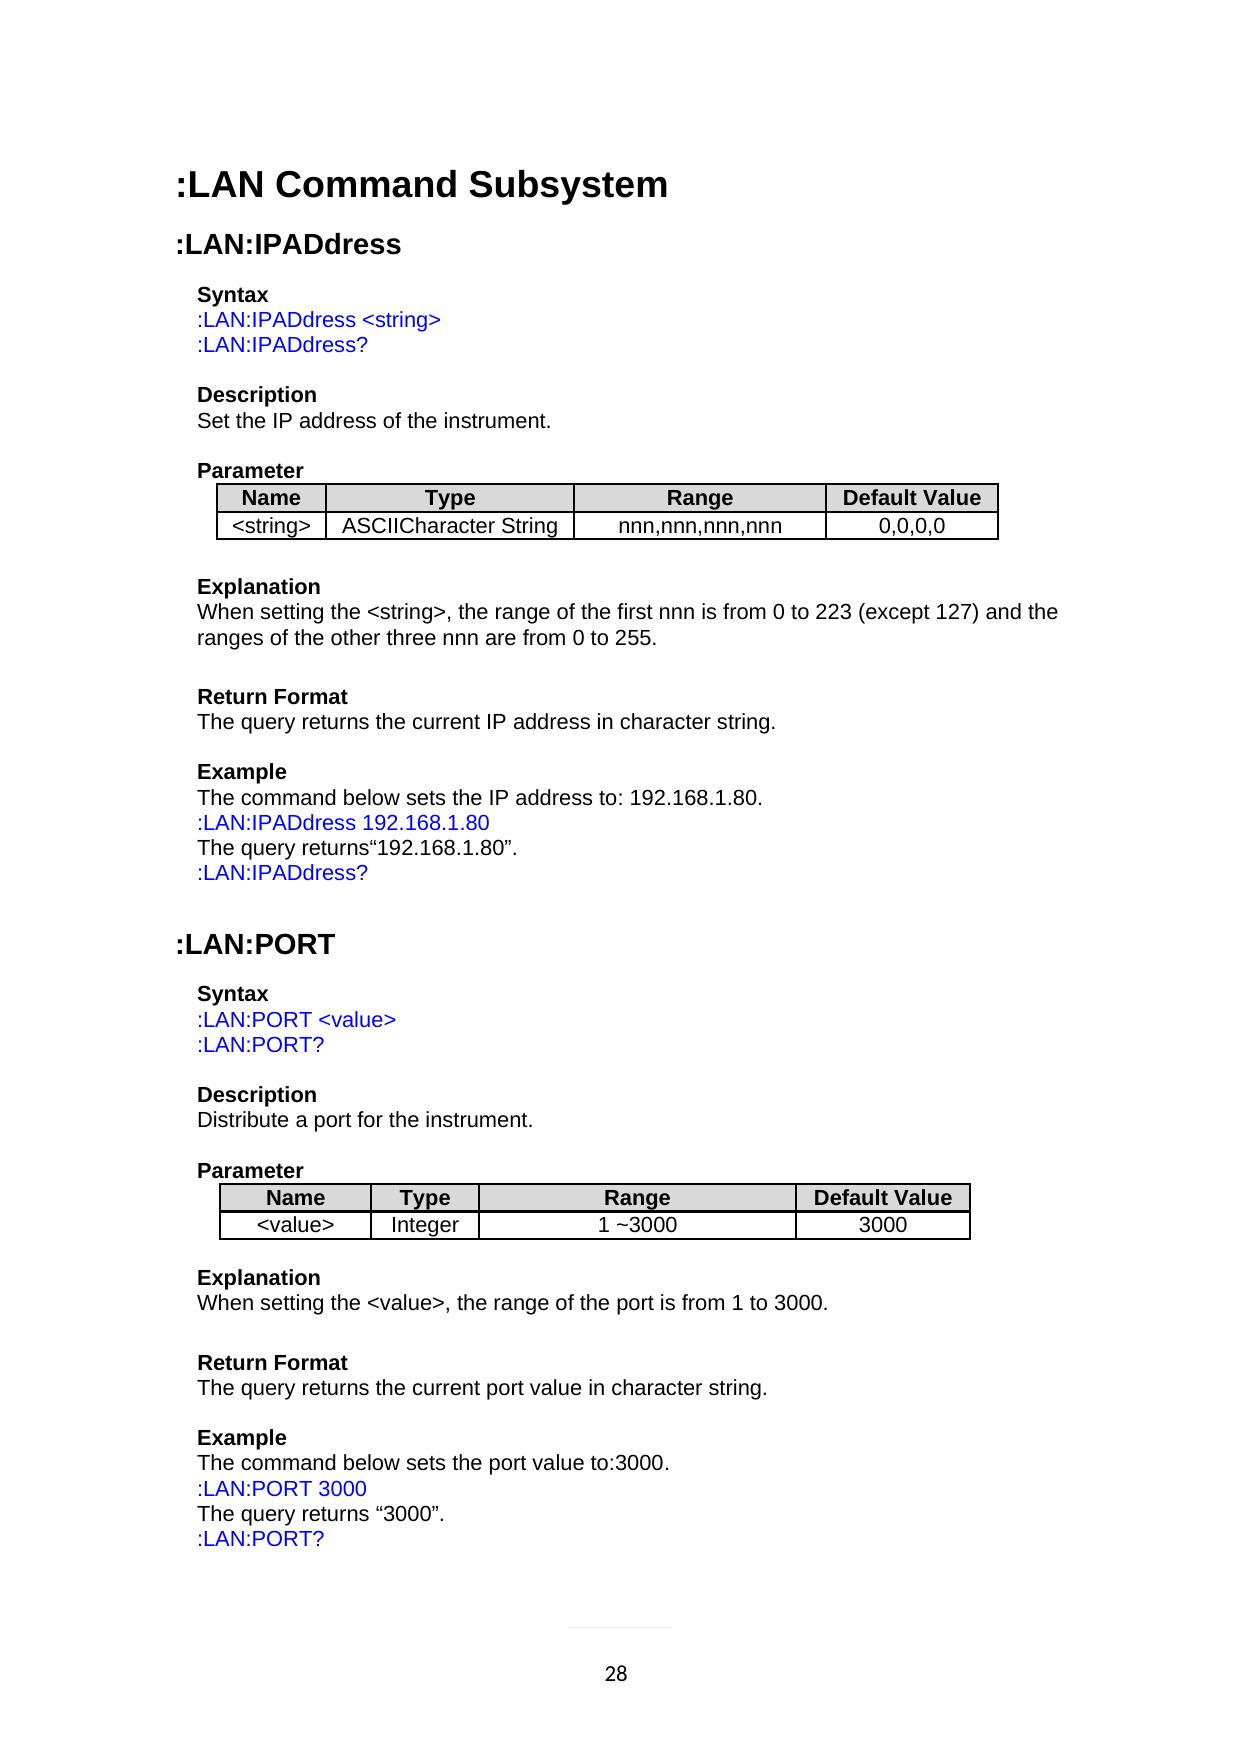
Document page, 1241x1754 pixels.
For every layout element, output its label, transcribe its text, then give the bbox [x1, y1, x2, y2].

table_cell ASCIICharacter String [327, 513, 573, 538]
text Description [175, 1082, 1065, 1107]
text The query returns the current IP address in character string. [197, 709, 1065, 734]
text Syntax [175, 981, 1065, 1007]
subtitle :LAN:PORT [175, 927, 1065, 961]
text Return Format [175, 1349, 1065, 1374]
text The query returns “3000”. :LAN:PORT? [197, 1501, 1065, 1551]
subtitle :LAN Command Subsystem [175, 162, 1065, 206]
table_cell Integer [372, 1213, 478, 1238]
table_cell 3000 [797, 1213, 969, 1238]
text The command below sets the port value to:3000. :LAN:PORT 3000 [197, 1450, 1065, 1501]
text Syntax [175, 282, 1065, 307]
text The command below sets the IP address to: 192.168.1.80. :LAN:IPADdress 192.168.1.80 [197, 784, 1065, 835]
table_cell 0,0,0,0 [827, 513, 997, 538]
text Example [175, 1425, 1065, 1450]
text Parameter [175, 1158, 1065, 1183]
text Explanation [175, 1265, 1065, 1290]
table_cell nnn,nnn,nnn,nnn [575, 513, 825, 538]
subtitle :LAN:IPADdress [175, 227, 1065, 261]
text When setting the <value>, the range of the port is from 1 to 3000. [197, 1290, 1065, 1315]
text Return Format [175, 684, 1065, 709]
text Set the IP address of the instrument. [197, 408, 1065, 433]
table_cell <string> [218, 513, 325, 538]
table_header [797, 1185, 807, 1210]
text Parameter [175, 458, 1065, 483]
table_cell <value> [221, 1213, 370, 1238]
text Explanation [175, 574, 1065, 599]
table_cell 1 ~3000 [480, 1213, 795, 1238]
text Example [175, 759, 1065, 784]
text When setting the <string>, the range of the first nnn is from 0 to 223 (except 127) and the ranges of the other three nnn are from 0 to 255. [197, 599, 1065, 649]
text Distribute a port for the instrument. [197, 1107, 1065, 1133]
text Description [175, 382, 1065, 408]
text :LAN:PORT <value> :LAN:PORT? [197, 1007, 1065, 1057]
text :LAN:IPADdress <string> :LAN:IPADdress? [197, 307, 1065, 357]
text The query returns the current port value in character string. [197, 1374, 1065, 1400]
text The query returns“192.168.1.80”. :LAN:IPADdress? [197, 835, 1065, 885]
